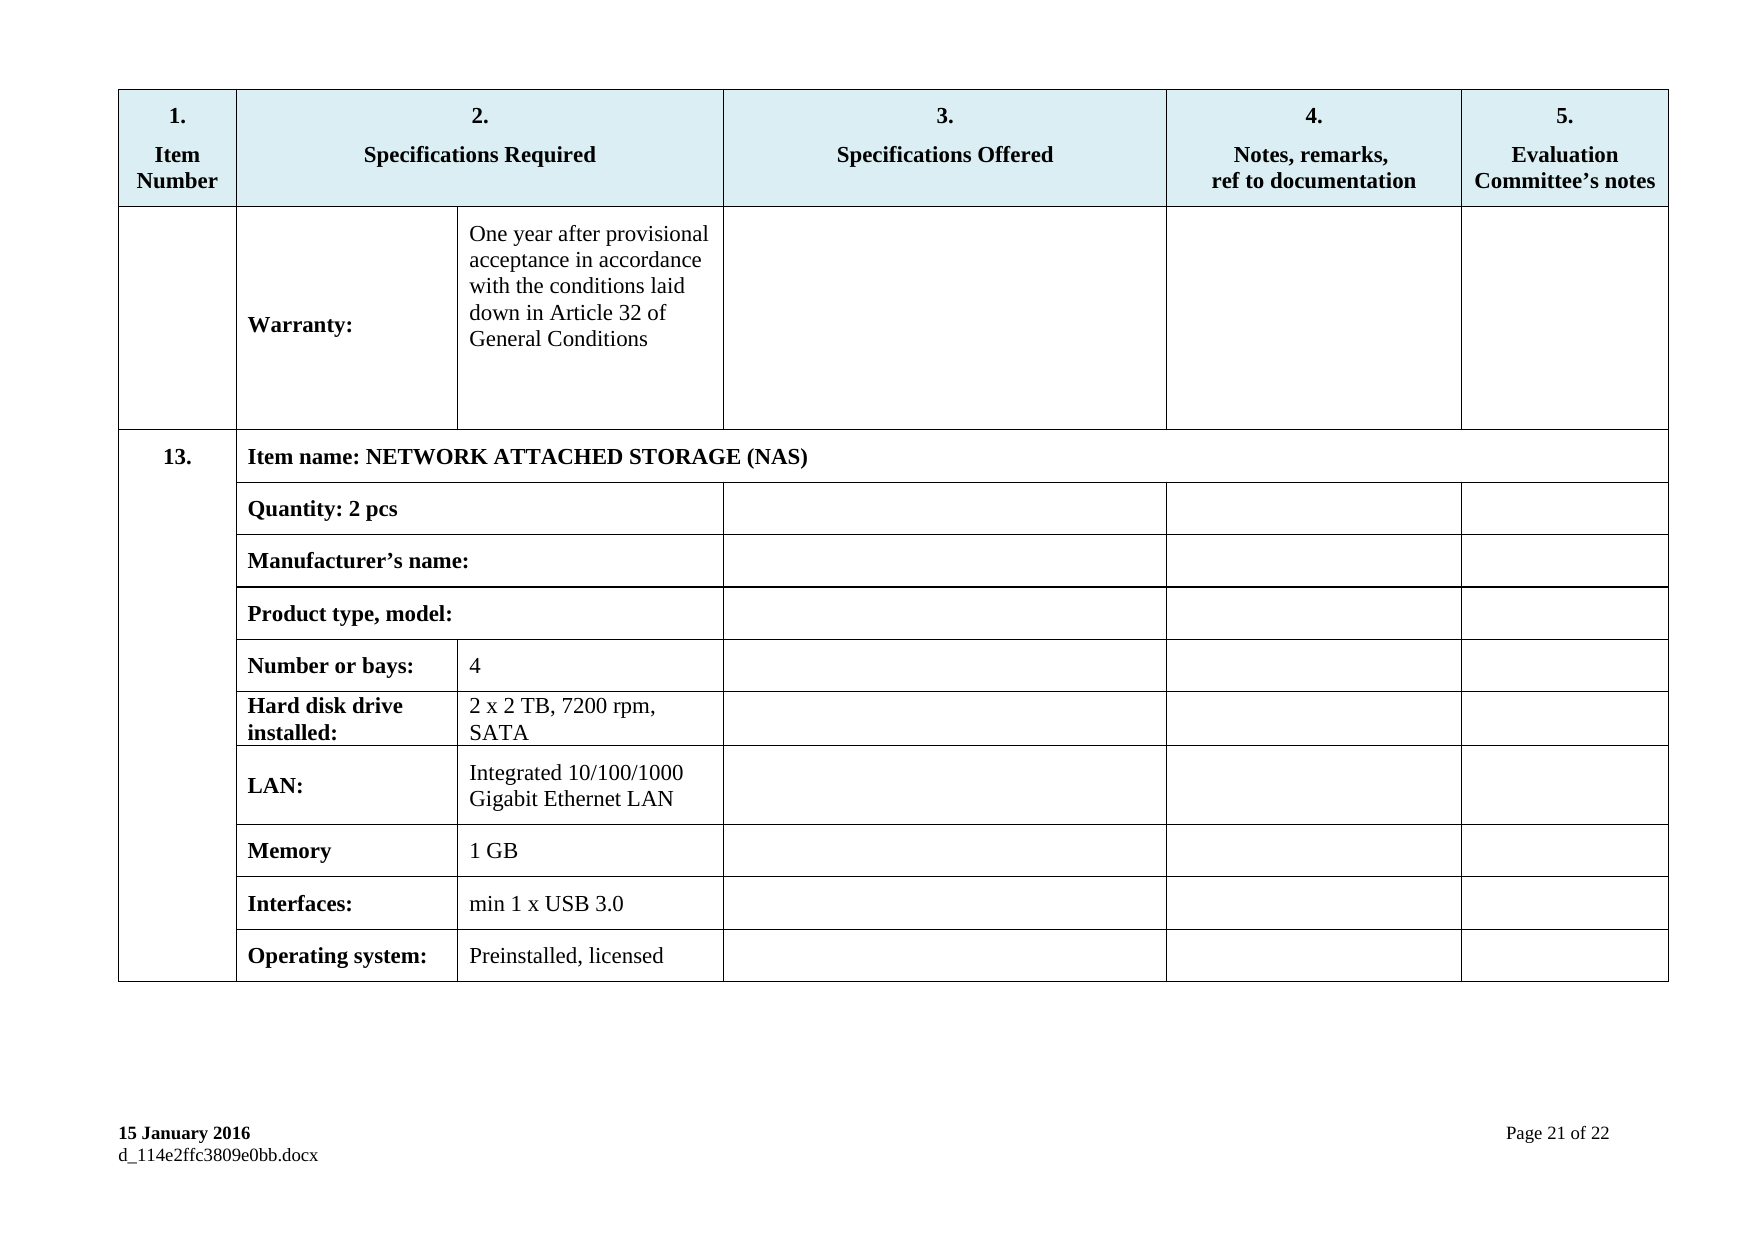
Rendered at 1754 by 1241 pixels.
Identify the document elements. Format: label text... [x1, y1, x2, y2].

table_header 5. Evaluation Committee’s notes [1462, 90, 1668, 206]
table_cell min 1 x USB 3.0 [458, 877, 723, 928]
table_cell [1462, 877, 1668, 928]
table_cell [724, 930, 1166, 981]
table_cell [1462, 535, 1668, 586]
table_cell Manufacturer’s name: [237, 535, 723, 586]
table_cell LAN: [237, 746, 457, 824]
table_cell One year after provisional acceptance in accordance with the conditions laid down in Article 32 of General Conditions [458, 207, 723, 429]
table_cell [724, 640, 1166, 691]
table_cell [1462, 692, 1668, 745]
table_header 1. Item Number [119, 90, 236, 206]
table_cell [1167, 640, 1461, 691]
table_cell [724, 535, 1166, 586]
table_cell Preinstalled, licensed [458, 930, 723, 981]
table_cell [724, 825, 1166, 876]
table_cell [1462, 825, 1668, 876]
table_cell [1462, 588, 1668, 639]
table_cell Item name: NETWORK ATTACHED STORAGE (NAS) [237, 430, 1668, 482]
table_cell 2 x 2 TB, 7200 rpm, SATA [458, 692, 723, 745]
table_header 4. Notes, remarks, ref to documentation [1167, 90, 1461, 206]
table_cell Quantity: 2 pcs [237, 483, 723, 534]
table_cell 1 GB [458, 825, 723, 876]
table_cell [1167, 692, 1461, 745]
table_cell [1167, 483, 1461, 534]
table_cell [1462, 746, 1668, 824]
table_cell [1167, 535, 1461, 586]
table_cell [1167, 877, 1461, 928]
table_cell Operating system: [237, 930, 457, 981]
table_cell Number or bays: [237, 640, 457, 691]
table_header 2. Specifications Required [237, 90, 723, 206]
table_cell [1462, 207, 1668, 429]
table_cell 13. [119, 430, 236, 981]
table_cell [1167, 746, 1461, 824]
table_cell Hard disk drive installed: [237, 692, 457, 745]
table_cell [1462, 930, 1668, 981]
table_cell Memory [237, 825, 457, 876]
table_cell [724, 692, 1166, 745]
table_header 3. Specifications Offered [724, 90, 1166, 206]
table_cell [1167, 930, 1461, 981]
table_cell [1462, 483, 1668, 534]
table_cell [724, 207, 1166, 429]
table_cell Warranty: [237, 207, 457, 429]
table_cell [1462, 640, 1668, 691]
table_cell [724, 483, 1166, 534]
table_cell [1167, 588, 1461, 639]
table_cell [724, 877, 1166, 928]
table_cell Product type, model: [237, 588, 723, 639]
table_cell [1167, 825, 1461, 876]
table_cell [724, 588, 1166, 639]
table_cell 4 [458, 640, 723, 691]
table_cell Interfaces: [237, 877, 457, 928]
table_cell Integrated 10/100/1000 Gigabit Ethernet LAN [458, 746, 723, 824]
table_cell [1167, 207, 1461, 429]
table_cell [724, 746, 1166, 824]
